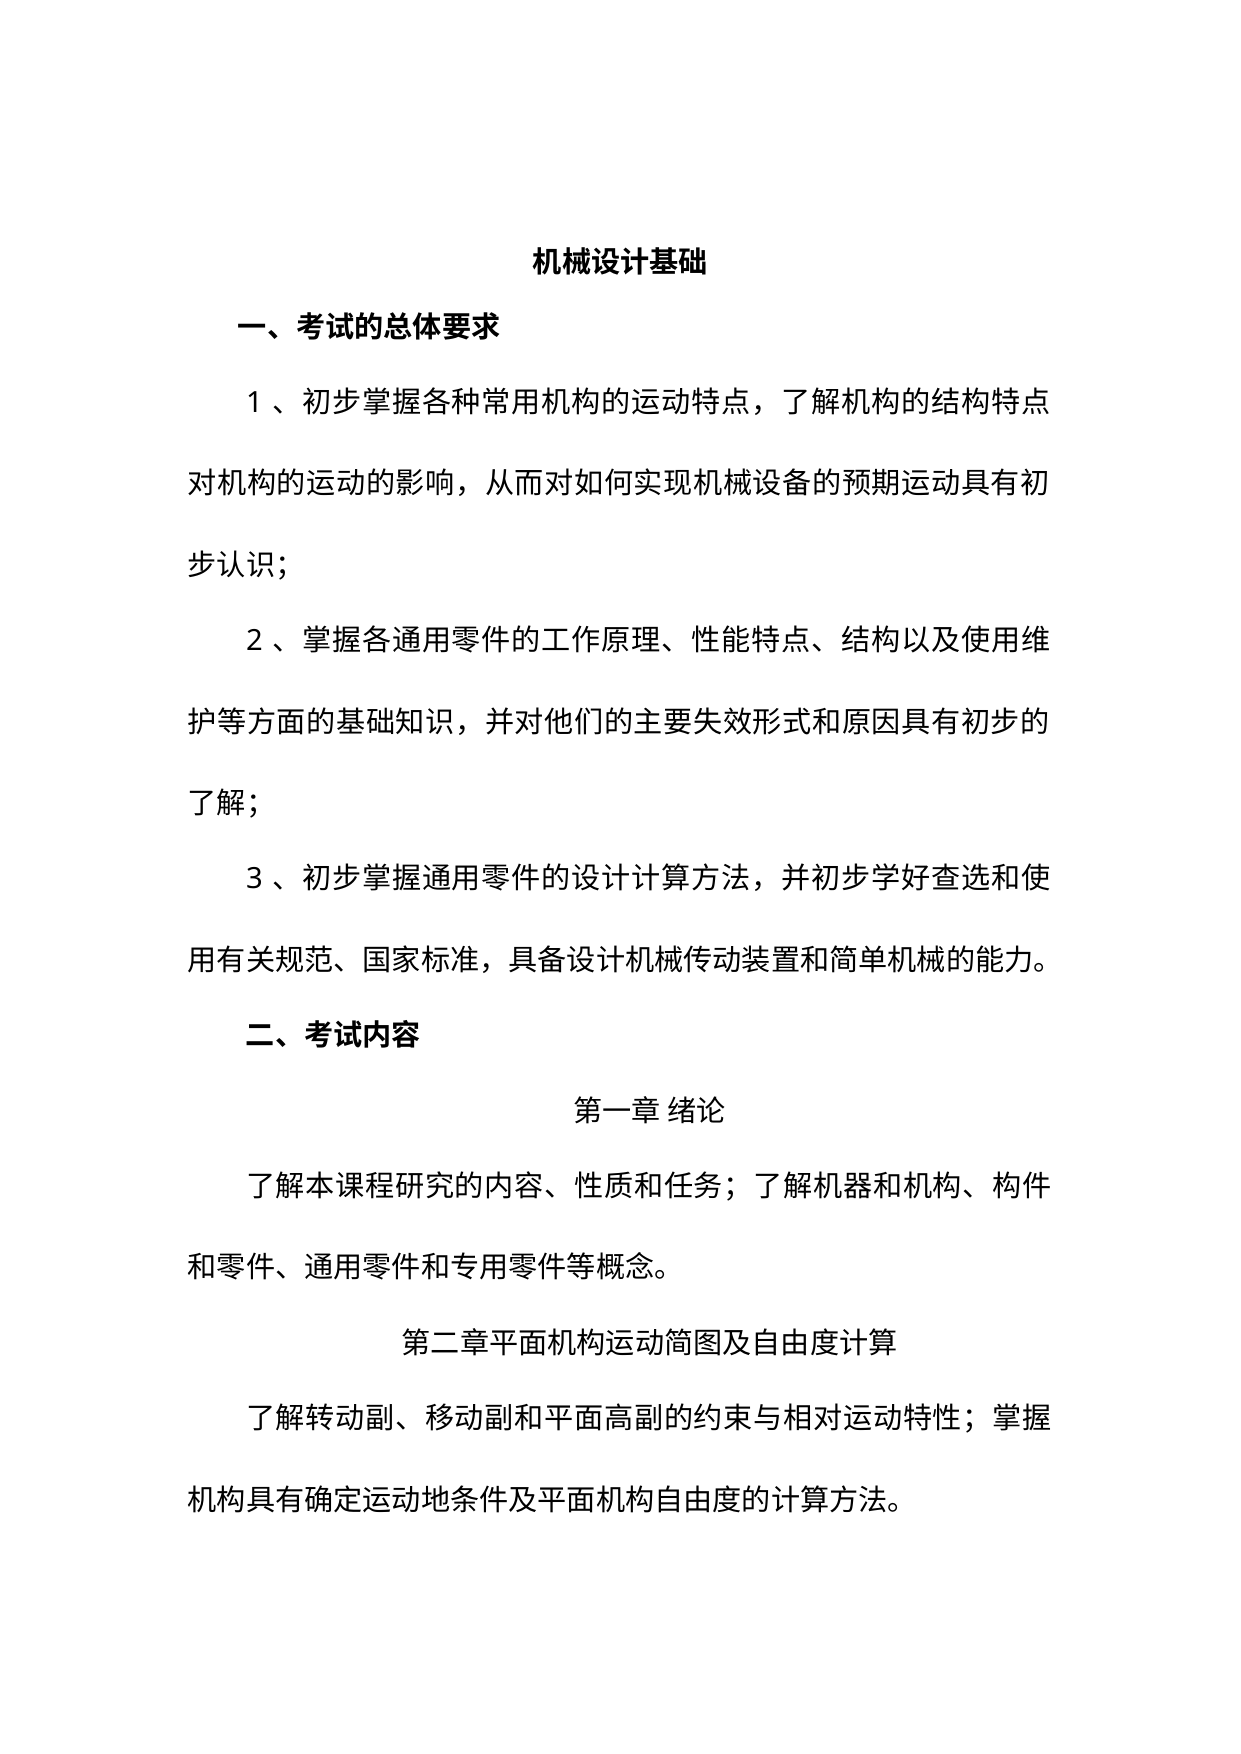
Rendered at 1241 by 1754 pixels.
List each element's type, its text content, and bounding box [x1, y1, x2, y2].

text 了解转动副、移动副和平面高副的约束与相对运动特性；掌握机构具有确定运动地条件及平面机构自由度的计算方法。 [187, 1384, 1053, 1530]
text 一、考试的总体要求 [187, 292, 1053, 357]
text 3 、初步掌握通用零件的设计计算方法，并初步学好查选和使用有关规范、国家标准，具备设计机械传动装置和简单机械的能力。 [187, 843, 1053, 990]
text 了解本课程研究的内容、性质和任务；了解机器和机构、构件和零件、通用零件和专用零件等概念。 [187, 1151, 1053, 1298]
text 机械设计基础 [187, 227, 1053, 292]
text 二、考试内容 [187, 1000, 1053, 1065]
text 1 、初步掌握各种常用机构的运动特点，了解机构的结构特点对机构的运动的影响，从而对如何实现机械设备的预期运动具有初步认识； [187, 367, 1053, 595]
text 第二章平面机构运动简图及自由度计算 [187, 1308, 1053, 1373]
text 第一章 绪论 [187, 1076, 1053, 1141]
text 2 、掌握各通用零件的工作原理、性能特点、结构以及使用维护等方面的基础知识，并对他们的主要失效形式和原因具有初步的了解； [187, 606, 1053, 833]
